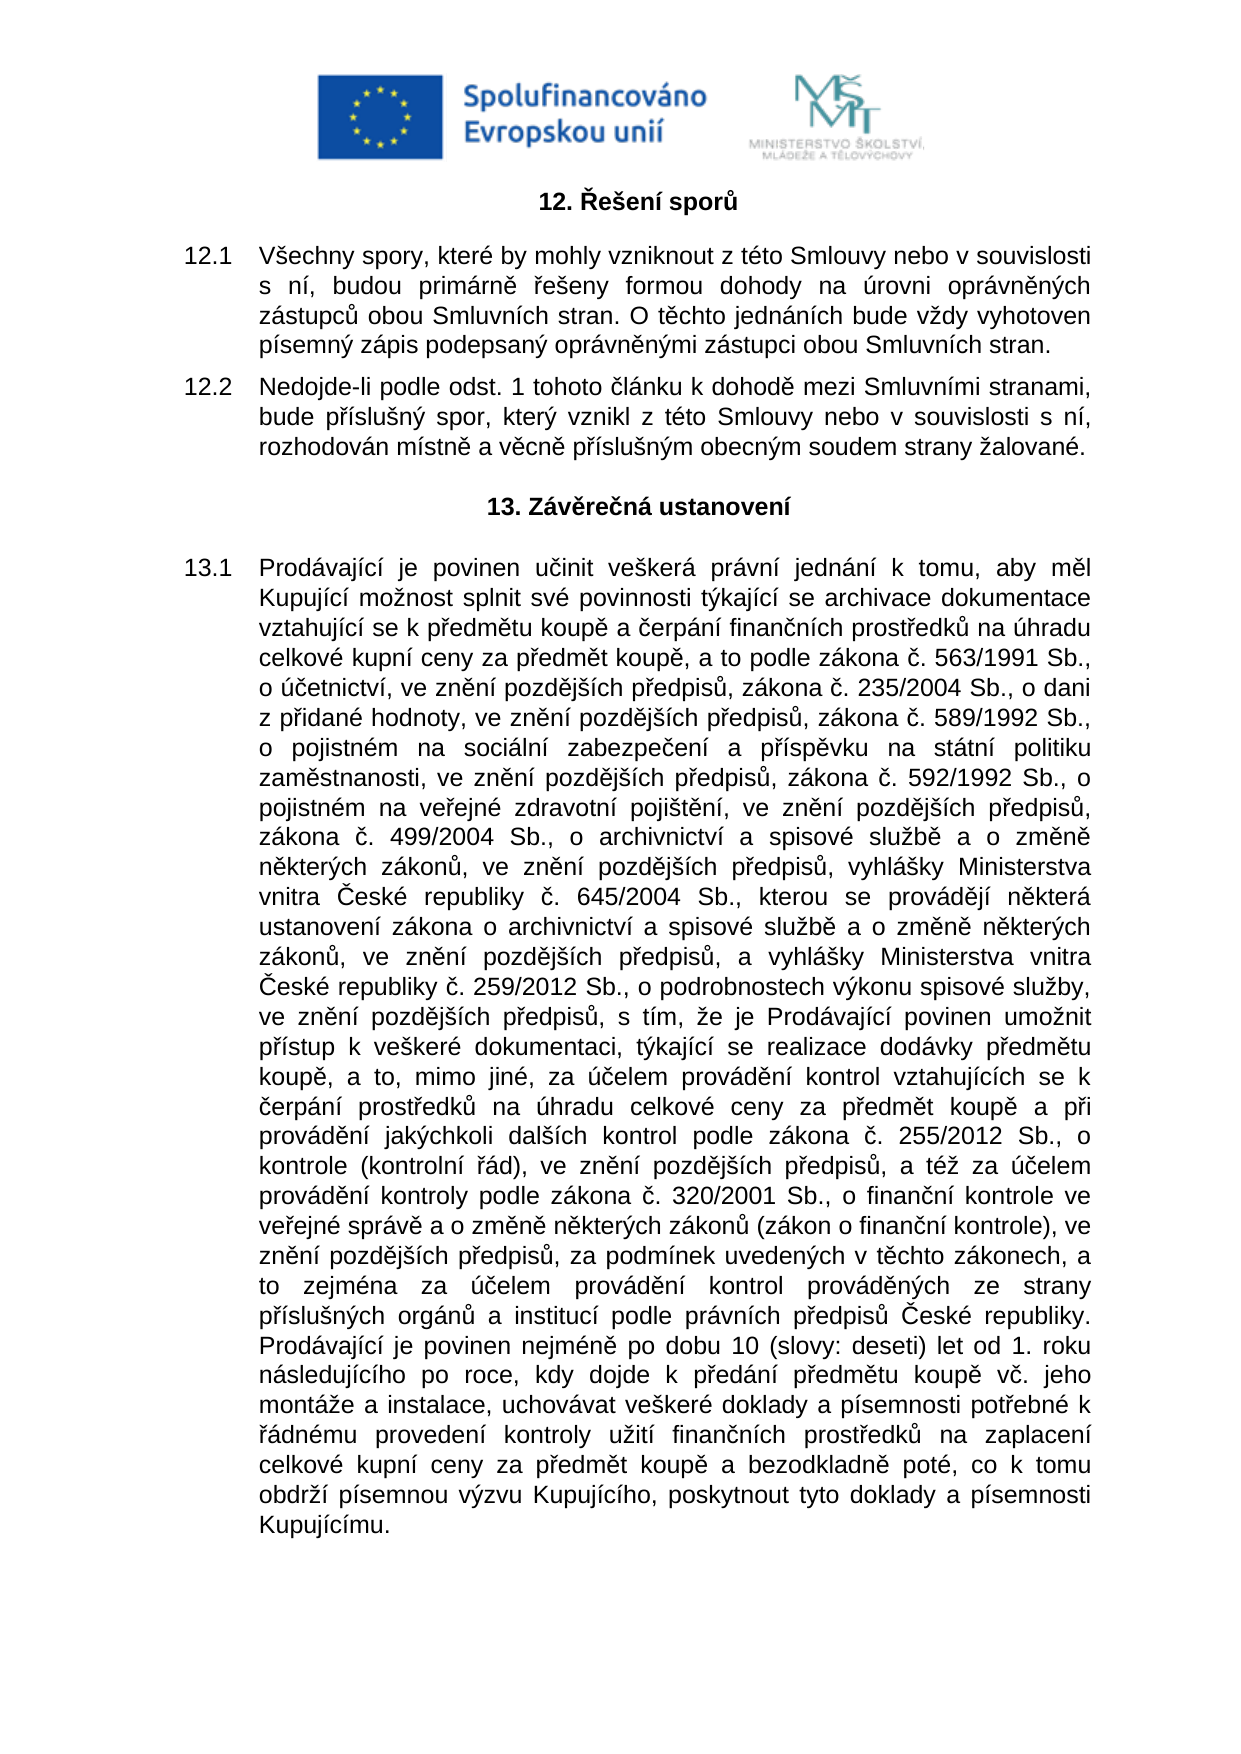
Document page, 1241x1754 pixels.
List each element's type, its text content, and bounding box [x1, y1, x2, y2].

subtitle 12. Řešení sporů [185, 187, 1092, 216]
text 12.1 Všechny spory, které by mohly vzniknout z této Smlouvy nebo v souvislosti s ní, budou primárně řešeny formou dohody na úrovni oprávněných zástupců obou Smluvních stran. O těchto jednáních bude vždy vyhotoven písemný zápis podepsaný oprávněnými zástupci obou Smluvních stran. [184, 241, 1093, 359]
text 12.2 Nedojde-li podle odst. 1 tohoto článku k dohodě mezi Smluvními stranami, bude příslušný spor, který vznikl z této Smlouvy nebo v souvislosti s ní, rozhodován místně a věcně příslušným obecným soudem strany žalované. [184, 372, 1093, 461]
picture [316, 73, 925, 162]
text 13.1 Prodávající je povinen učinit veškerá právní jednání k tomu, aby měl Kupující možnost splnit své povinnosti týkající se archivace dokumentace vztahující se k předmětu koupě a čerpání finančních prostředků na úhradu celkové kupní ceny za předmět koupě, a to podle zákona č. 563/1991 Sb., o účetnictví, ve znění pozdějších předpisů, zákona č. 235/2004 Sb., o dani z přidané hodnoty, ve znění pozdějších předpisů, zákona č. 589/1992 Sb., o pojistném na sociální zabezpečení a příspěvku na státní politiku zaměstnanosti, ve znění pozdějších předpisů, zákona č. 592/1992 Sb., o pojistném na veřejné zdravotní pojištění, ve znění pozdějších předpisů, zákona č. 499/2004 Sb., o archivnictví a spisové službě a o změně některých zákonů, ve znění pozdějších předpisů, vyhlášky Ministerstva vnitra České republiky č. 645/2004 Sb., kterou se provádějí některá ustanovení zákona o archivnictví a spisové službě a o změně některých zákonů, ve znění pozdějších předpisů, a vyhlášky Ministerstva vnitra České republiky č. 259/2012 Sb., o podrobnostech výkonu spisové služby, ve znění pozdějších předpisů, s tím, že je Prodávající povinen umožnit přístup k veškeré dokumentaci, týkající se realizace dodávky předmětu koupě, a to, mimo jiné, za účelem provádění kontrol vztahujících se k čerpání prostředků na úhradu celkové ceny za předmět koupě a při provádění jakýchkoli dalších kontrol podle zákona č. 255/2012 Sb., o kontrole (kontrolní řád), ve znění pozdějších předpisů, a též za účelem provádění kontroly podle zákona č. 320/2001 Sb., o finanční kontrole ve veřejné správě a o změně některých zákonů (zákon o finanční kontrole), ve znění pozdějších předpisů, za podmínek uvedených v těchto zákonech, a to zejména za účelem provádění kontrol prováděných ze strany příslušných orgánů a institucí podle právních předpisů České republiky. Prodávající je povinen nejméně po dobu 10 (slovy: deseti) let od 1. roku následujícího po roce, kdy dojde k předání předmětu koupě vč. jeho montáže a instalace, uchovávat veškeré doklady a písemnosti potřebné k řádnému provedení kontroly užití finančních prostředků na zaplacení celkové kupní ceny za předmět koupě a bezodkladně poté, co k tomu obdrží písemnou výzvu Kupujícího, poskytnout tyto doklady a písemnosti Kupujícímu. [184, 553, 1093, 1539]
subtitle 13. Závěrečná ustanovení [185, 492, 1092, 521]
